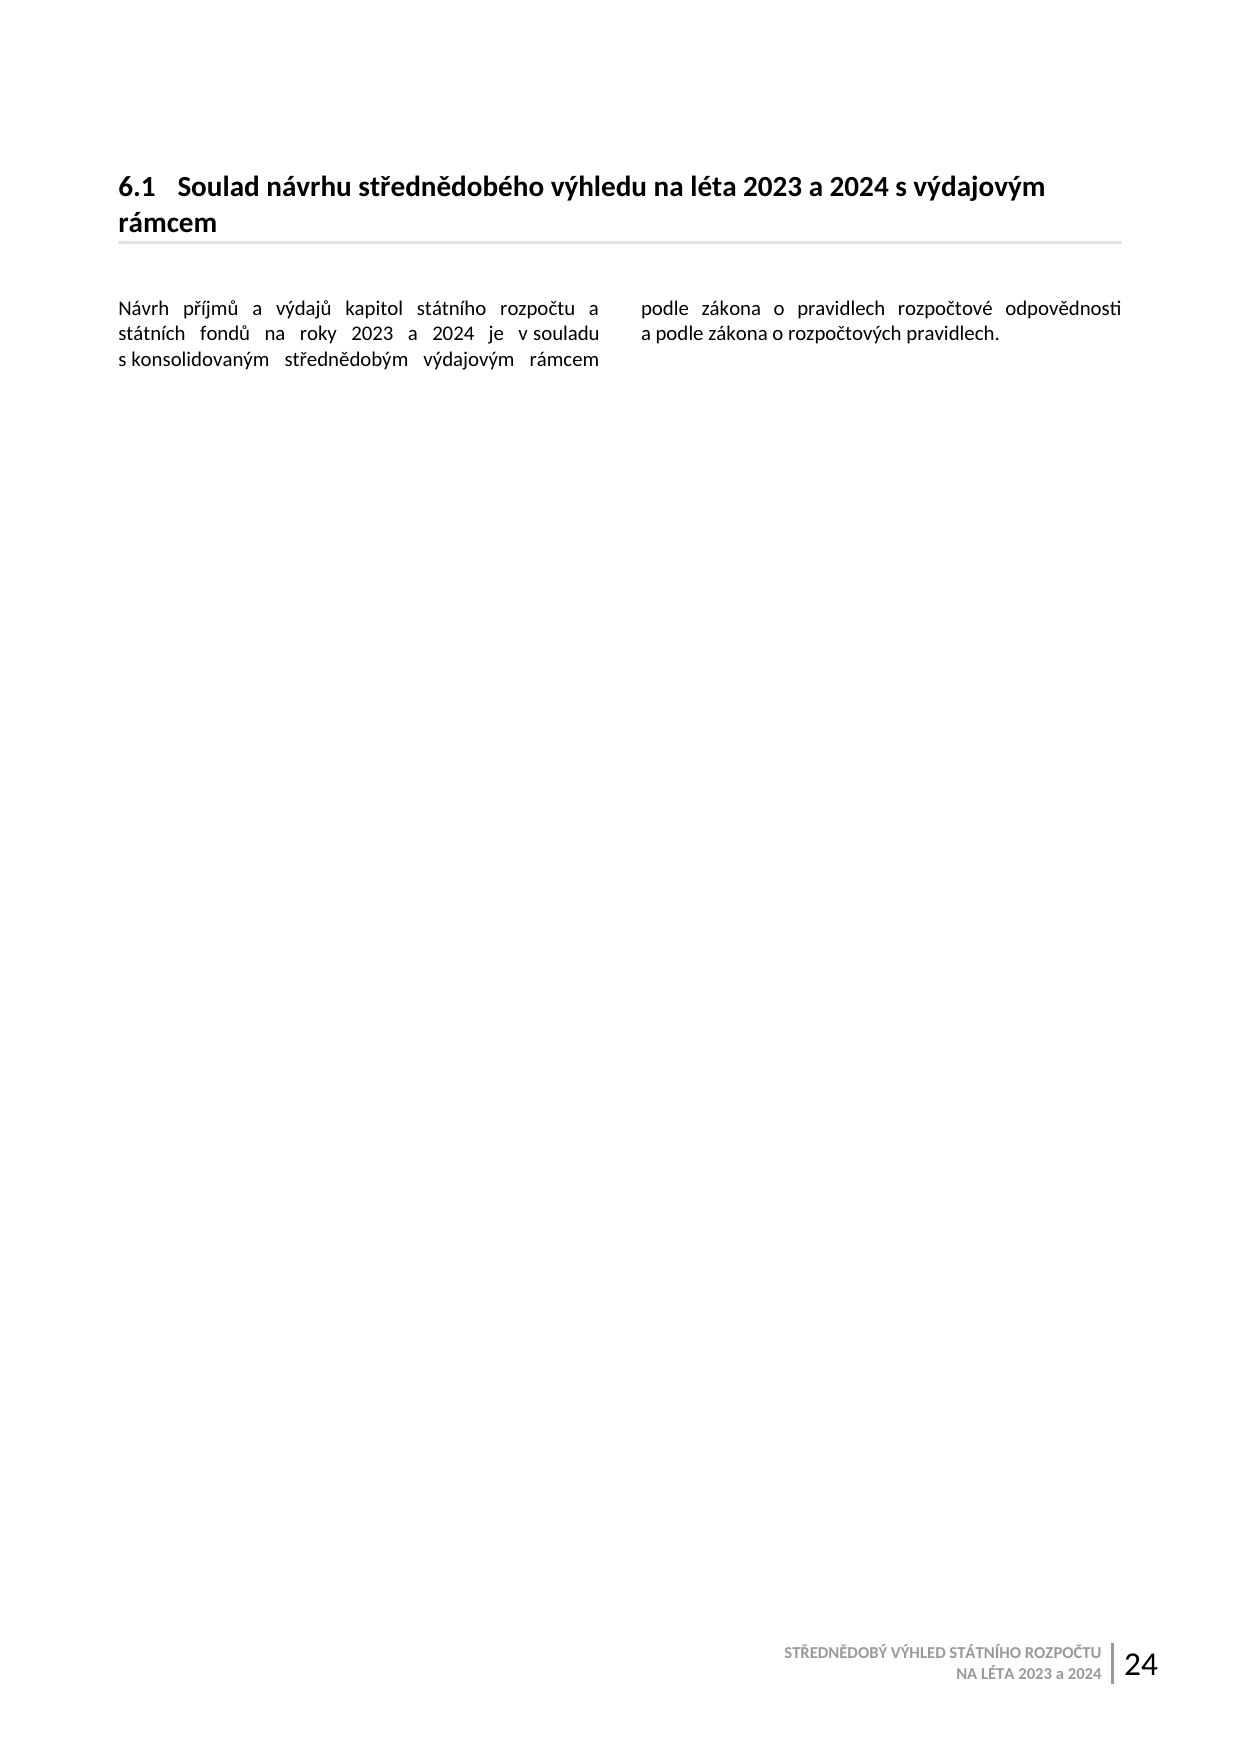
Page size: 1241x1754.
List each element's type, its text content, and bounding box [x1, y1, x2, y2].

text Návrh příjmů a výdajů kapitol státního rozpočtu a státních fondů na roky 2023 a 2024 je v souladu s konsolidovaným střednědobým výdajovým rámcem podle zákona o pravidlech rozpočtové odpovědnosti a podle zákona o rozpočtových pravidlech. [641, 295, 1122, 346]
text Návrh příjmů a výdajů kapitol státního rozpočtu a státních fondů na roky 2023 a 2024 je v souladu s konsolidovaným střednědobým výdajovým rámcem podle zákona o pravidlech rozpočtové odpovědnosti a podle zákona o rozpočtových pravidlech. [118, 295, 599, 371]
text Soulad návrhu střednědobého výhledu na léta 2023 a 2024 s výdajovým rámcem [118, 168, 1122, 241]
